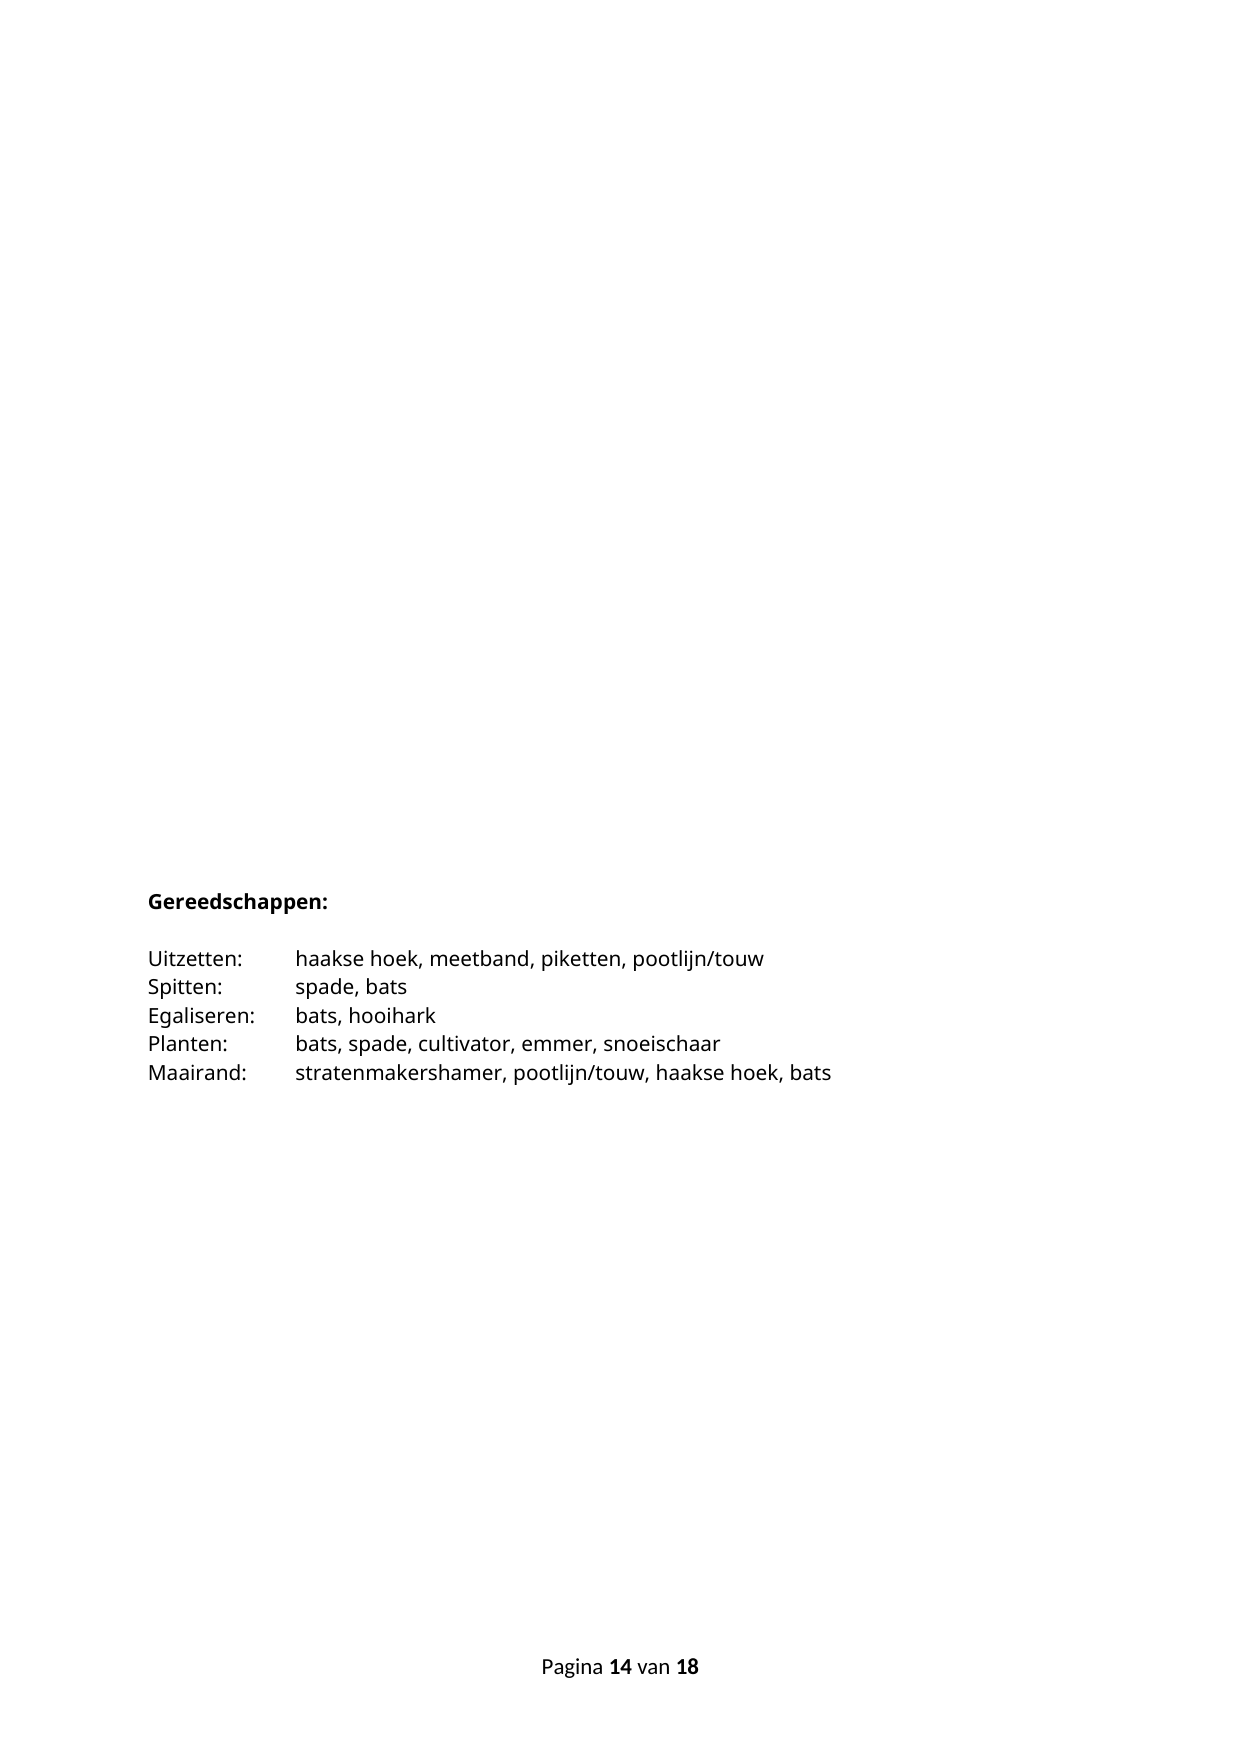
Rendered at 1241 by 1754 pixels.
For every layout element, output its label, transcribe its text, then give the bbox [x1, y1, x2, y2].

text Gereedschappen: [148, 887, 1092, 916]
text Planten: bats, spade, cultivator, emmer, snoeischaar Maairand: stratenmakershamer, pootlijn/touw, haakse hoek, bats [148, 1029, 1092, 1086]
text Egaliseren: bats, hooihark [148, 1001, 1092, 1029]
text Spitten: spade, bats [148, 972, 1092, 1001]
text Uitzetten: haakse hoek, meetband, piketten, pootlijn/touw [148, 944, 1092, 972]
